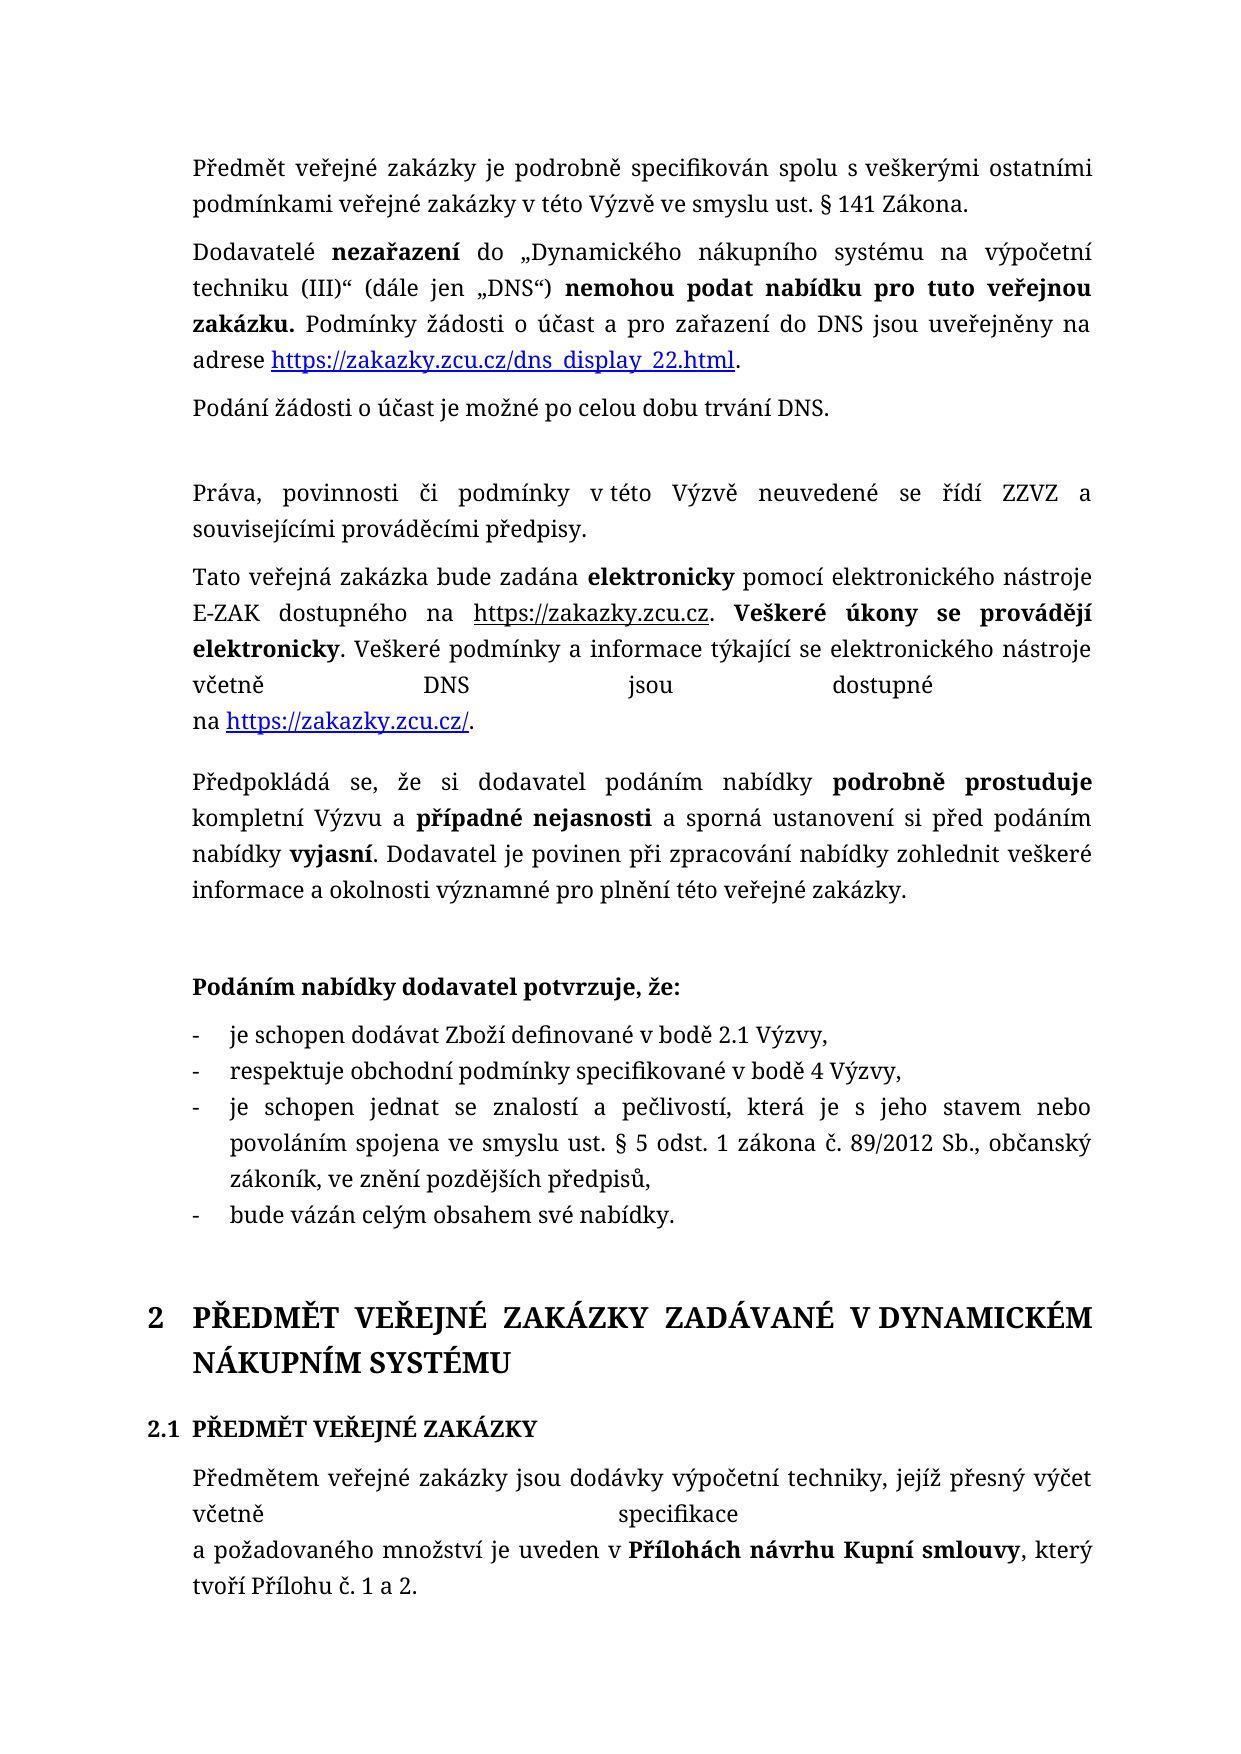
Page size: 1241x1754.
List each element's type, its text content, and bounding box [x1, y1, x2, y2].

text Předpokládá se, že si dodavatel podáním nabídky podrobně prostuduje kompletní Výzvu a případné nejasnosti a sporná ustanovení si před podáním nabídky vyjasní. Dodavatel je povinen při zpracování nabídky zohlednit veškeré informace a okolnosti významné pro plnění této veřejné zakázky. [192, 766, 1093, 905]
list bude vázán celým obsahem své nabídky. [192, 1199, 1093, 1230]
subtitle 2.1 PŘEDMĚT VEŘEJNÉ ZAKÁZKY [147, 1413, 1093, 1444]
text Podání žádosti o účast je možné po celou dobu trvání DNS. [192, 392, 1093, 424]
text Dodavatelé nezařazení do „Dynamického nákupního systému na výpočetní techniku (III)“ (dále jen „DNS“) nemohou podat nabídku pro tuto veřejnou zakázku. Podmínky žádosti o účast a pro zařazení do DNS jsou uveřejněny na adrese https://zakazky.zcu.cz/dns_display_22.html. [192, 236, 1093, 375]
list je schopen jednat se znalostí a pečlivostí, která je s jeho stavem nebo povoláním spojena ve smyslu ust. § 5 odst. 1 zákona č. 89/2012 Sb., občanský zákoník, ve znění pozdějších předpisů, [192, 1091, 1093, 1194]
list je schopen dodávat Zboží definované v bodě 2.1 Výzvy, [192, 1019, 1093, 1050]
text Předmět veřejné zakázky je podrobně specifikován spolu s veškerými ostatními podmínkami veřejné zakázky v této Výzvě ve smyslu ust. § 141 Zákona. [192, 152, 1093, 219]
text Předmětem veřejné zakázky jsou dodávky výpočetní techniky, jejíž přesný výčet včetně specifikace a požadovaného množství je uveden v Přílohách návrhu Kupní smlouvy, který tvoří Přílohu č. 1 a 2. [192, 1462, 1093, 1601]
text Podáním nabídky dodavatel potvrzuje, že: [192, 971, 1093, 1002]
list respektuje obchodní podmínky specifikované v bodě 4 Výzvy, [192, 1055, 1093, 1086]
text Tato veřejná zakázka bude zadána elektronicky pomocí elektronického nástroje E-ZAK dostupného na https://zakazky.zcu.cz. Veškeré úkony se provádějí elektronicky. Veškeré podmínky a informace týkající se elektronického nástroje včetně DNS jsou dostupné na https://zakazky.zcu.cz/. [192, 561, 1093, 736]
subtitle 2 PŘEDMĚT VEŘEJNÉ ZAKÁZKY ZADÁVANÉ V DYNAMICKÉM NÁKUPNÍM SYSTÉMU [148, 1297, 1093, 1382]
text Práva, povinnosti či podmínky v této Výzvě neuvedené se řídí ZZVZ a souvisejícími prováděcími předpisy. [192, 477, 1093, 544]
